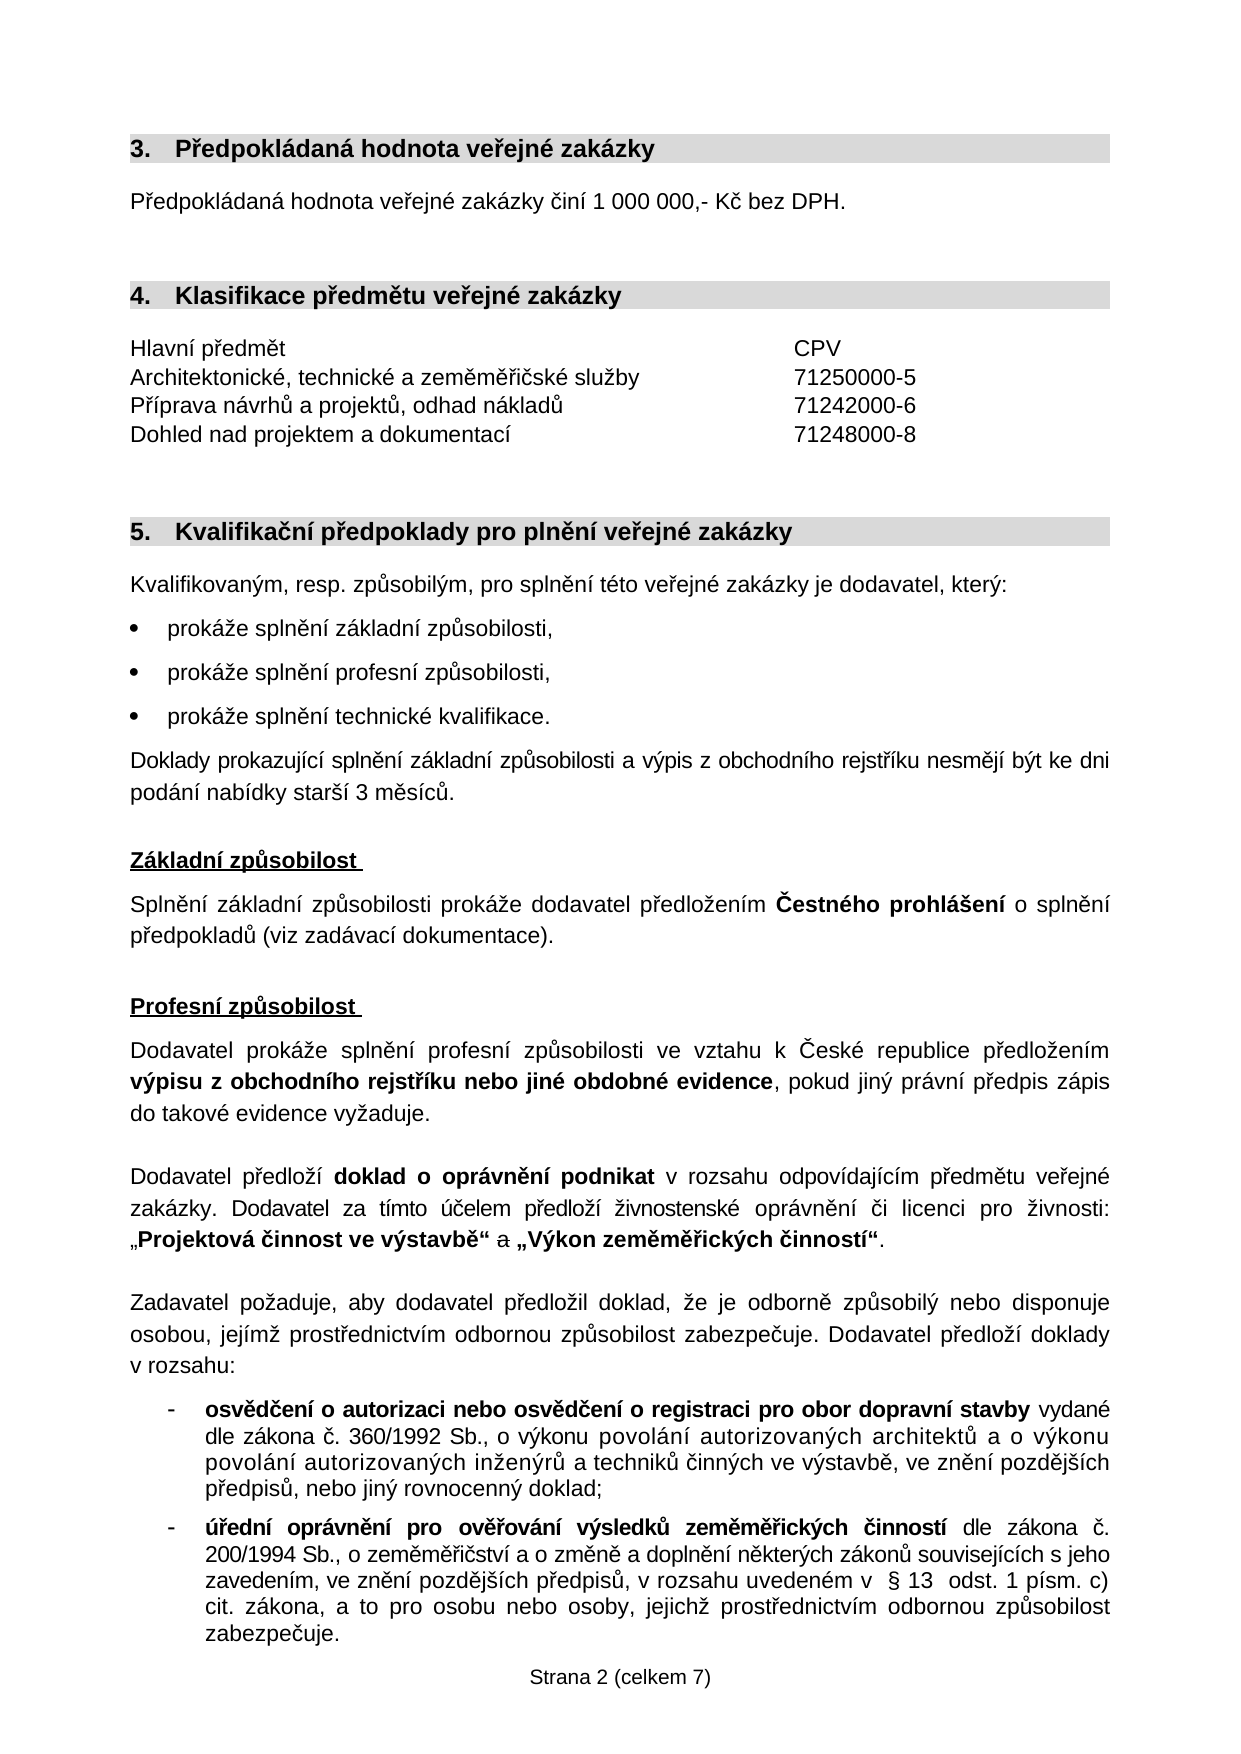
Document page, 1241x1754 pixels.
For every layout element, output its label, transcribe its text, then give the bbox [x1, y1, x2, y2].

text Dohled nad projektem a dokumentací 71248000-8 [130, 421, 1110, 448]
text Kvalifikovaným, resp. způsobilým, pro splnění této veřejné zakázky je dodavatel, který: [130, 571, 1110, 597]
list Základní způsobilost [130, 847, 1110, 873]
list Dodavatel předloží doklad o oprávnění podnikat v rozsahu odpovídajícím předmětu veřejné zakázky. Dodavatel za tímto účelem předloží živnostenské oprávnění či licenci pro živnosti: „Projektová činnost ve výstavbě“ a „Výkon zeměměřických činností“. [130, 1163, 1110, 1252]
subtitle Předpokládaná hodnota veřejné zakázky [130, 134, 1110, 163]
subtitle Kvalifikační předpoklady pro plnění veřejné zakázky [130, 517, 1110, 546]
text Hlavní předmět CPV [130, 334, 1110, 361]
list prokáže splnění technické kvalifikace. [130, 703, 1110, 729]
list Profesní způsobilost [130, 993, 1110, 1019]
list úřední oprávnění pro ověřování výsledků zeměměřických činností dle zákona č. 200/1994 Sb., o zeměměřičství a o změně a doplnění některých zákonů souvisejících s jeho zavedením, ve znění pozdějších předpisů, v rozsahu uvedeném v § 13 odst. 1 písm. c) cit. zákona, a to pro osobu nebo osoby, jejichž prostřednictvím odbornou způsobilost zabezpečuje. [167, 1514, 1110, 1646]
list prokáže splnění základní způsobilosti, [130, 615, 1110, 641]
list prokáže splnění profesní způsobilosti, [130, 659, 1110, 685]
text Splnění základní způsobilosti prokáže dodavatel předložením Čestného prohlášení o splnění předpokladů (viz zadávací dokumentace). [130, 891, 1110, 948]
text Architektonické, technické a zeměměřičské služby 71250000-5 [130, 363, 1110, 390]
text Předpokládaná hodnota veřejné zakázky činí 1 000 000,- Kč bez DPH. [130, 188, 1110, 214]
text Doklady prokazující splnění základní způsobilosti a výpis z obchodního rejstříku nesmějí být ke dni podání nabídky starší 3 měsíců. [130, 747, 1110, 805]
list osvědčení o autorizaci nebo osvědčení o registraci pro obor dopravní stavby vydané dle zákona č. 360/1992 Sb., o výkonu povolání autorizovaných architektů a o výkonu povolání autorizovaných inženýrů a techniků činných ve výstavbě, ve znění pozdějších předpisů, nebo jiný rovnocenný doklad; [167, 1396, 1110, 1502]
text Příprava návrhů a projektů, odhad nákladů 71242000-6 [130, 392, 1110, 419]
subtitle Klasifikace předmětu veřejné zakázky [130, 281, 1110, 309]
list Zadavatel požaduje, aby dodavatel předložil doklad, že je odborně způsobilý nebo disponuje osobou, jejímž prostřednictvím odbornou způsobilost zabezpečuje. Dodavatel předloží doklady v rozsahu: [130, 1289, 1110, 1379]
text Dodavatel prokáže splnění profesní způsobilosti ve vztahu k České republice předložením výpisu z obchodního rejstříku nebo jiné obdobné evidence, pokud jiný právní předpis zápis do takové evidence vyžaduje. [130, 1037, 1110, 1126]
